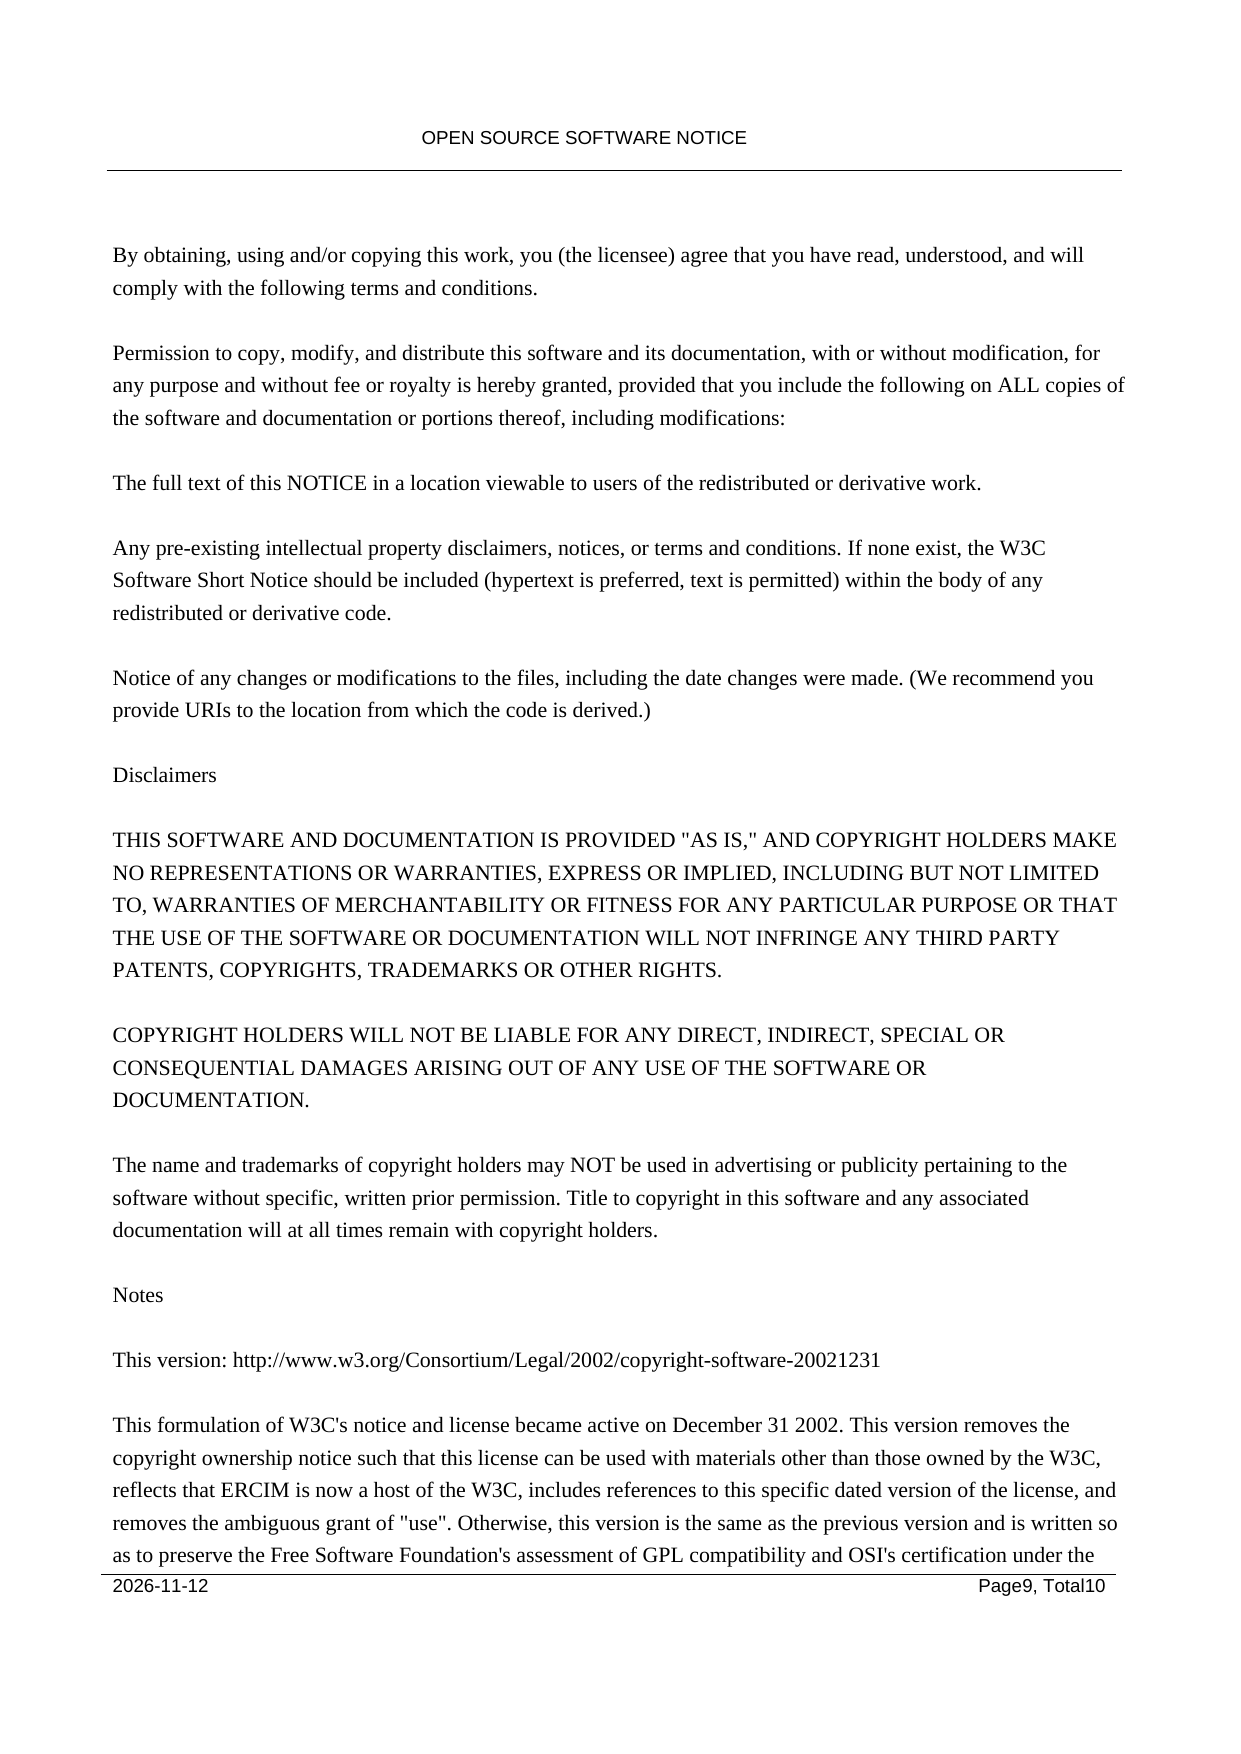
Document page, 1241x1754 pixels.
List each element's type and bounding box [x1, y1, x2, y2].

text [112, 206, 1128, 1571]
